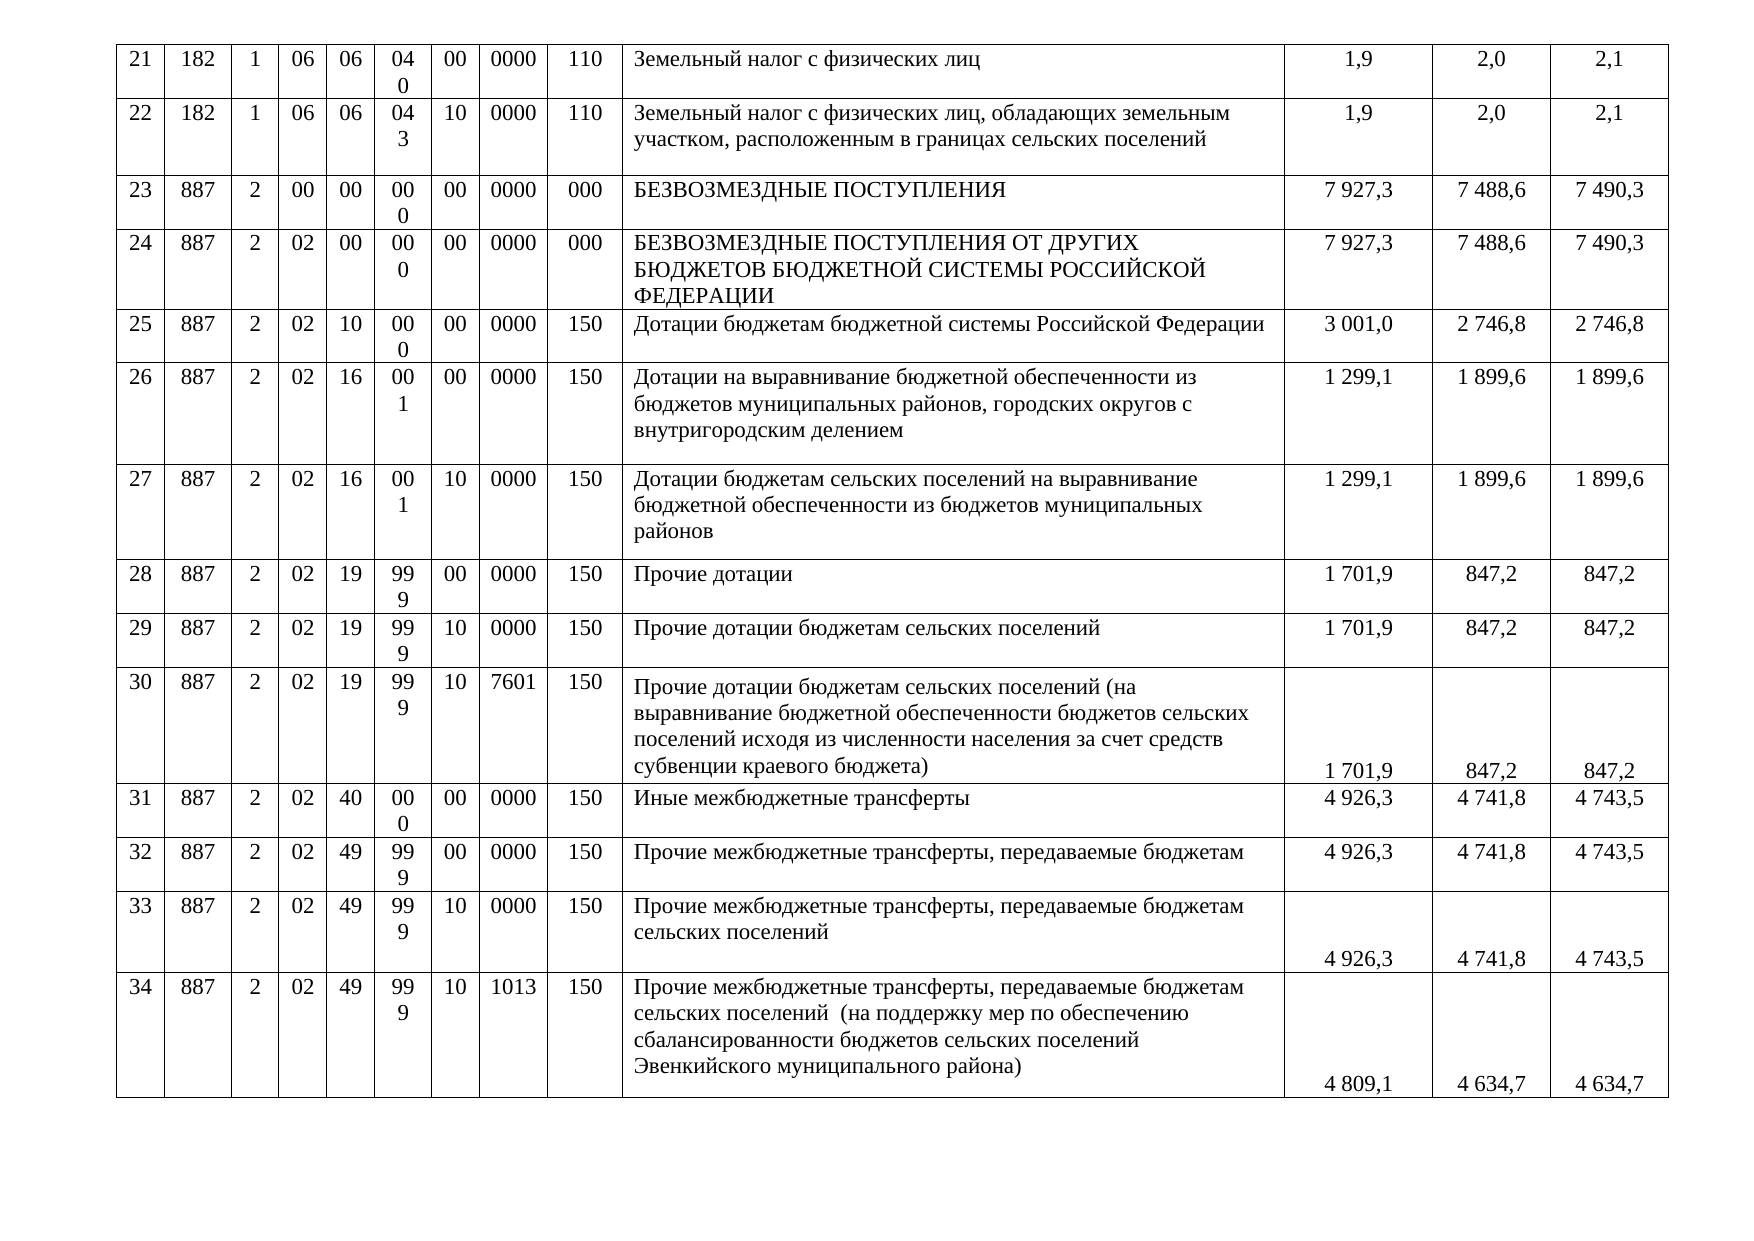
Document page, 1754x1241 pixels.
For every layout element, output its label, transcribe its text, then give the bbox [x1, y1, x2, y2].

table_cell 00 [432, 176, 479, 228]
table_cell 999 [375, 838, 431, 891]
table_cell 150 [548, 838, 622, 891]
table_cell 2,1 [1551, 99, 1668, 175]
table_cell 0000 [480, 99, 547, 175]
table_cell 02 [279, 363, 326, 464]
table_cell 887 [165, 668, 231, 783]
table_cell 31 [117, 784, 164, 837]
table_cell 110 [548, 45, 622, 98]
table_cell 000 [548, 176, 622, 228]
table_cell 4 743,5 [1551, 838, 1668, 891]
table_cell 02 [279, 973, 326, 1097]
table_cell 10 [432, 614, 479, 667]
table_cell 2 [232, 176, 278, 228]
table_cell 7 490,3 [1551, 230, 1668, 308]
table_cell 000 [548, 230, 622, 308]
table_cell 4 809,1 [1285, 973, 1432, 1097]
table_cell 847,2 [1433, 560, 1550, 613]
table_cell 0000 [480, 176, 547, 228]
table_cell 06 [327, 99, 374, 175]
table_cell 0000 [480, 892, 547, 972]
table_cell 4 741,8 [1433, 892, 1550, 972]
table_cell 2 [232, 784, 278, 837]
table_cell 02 [279, 310, 326, 362]
table_cell 1013 [480, 973, 547, 1097]
table_cell 26 [117, 363, 164, 464]
table_cell 2 [232, 973, 278, 1097]
table_cell 24 [117, 230, 164, 308]
table_cell 19 [327, 668, 374, 783]
table_cell 1 701,9 [1285, 560, 1432, 613]
table_cell 4 634,7 [1433, 973, 1550, 1097]
table_cell 2,0 [1433, 45, 1550, 98]
table_cell 00 [432, 784, 479, 837]
table_cell 34 [117, 973, 164, 1097]
table_cell 2 [232, 838, 278, 891]
table_cell 4 741,8 [1433, 838, 1550, 891]
table_cell 02 [279, 784, 326, 837]
table_cell 1 299,1 [1285, 363, 1432, 464]
table_cell 33 [117, 892, 164, 972]
table_cell 001 [375, 465, 431, 559]
table_cell 16 [327, 465, 374, 559]
table_cell 4 926,3 [1285, 892, 1432, 972]
table_cell 2 [232, 310, 278, 362]
table_cell 7 488,6 [1433, 230, 1550, 308]
table_cell 2 [232, 230, 278, 308]
table_cell 02 [279, 614, 326, 667]
table_cell 00 [432, 310, 479, 362]
table_cell 10 [432, 973, 479, 1097]
table_cell 887 [165, 560, 231, 613]
table_cell 0000 [480, 230, 547, 308]
table_cell 182 [165, 99, 231, 175]
table_cell 150 [548, 784, 622, 837]
table_cell 10 [432, 465, 479, 559]
table_cell 16 [327, 363, 374, 464]
table_cell 887 [165, 973, 231, 1097]
table_cell 0000 [480, 784, 547, 837]
table_cell 02 [279, 838, 326, 891]
table_cell 000 [375, 230, 431, 308]
table_cell 10 [432, 892, 479, 972]
table_cell 27 [117, 465, 164, 559]
table_cell 23 [117, 176, 164, 228]
table_cell 847,2 [1551, 614, 1668, 667]
table_cell 887 [165, 784, 231, 837]
table_cell 49 [327, 892, 374, 972]
table_cell 887 [165, 465, 231, 559]
table_cell 040 [375, 45, 431, 98]
table_cell Прочие межбюджетные трансферты, передаваемые бюджетам сельских поселений [623, 892, 1284, 972]
table_cell 02 [279, 560, 326, 613]
table_cell 2 [232, 465, 278, 559]
table_cell 1,9 [1285, 99, 1432, 175]
table_cell Прочие межбюджетные трансферты, передаваемые бюджетам сельских поселений (на поддержку мер по обеспечению сбалансированности бюджетов сельских поселений Эвенкийского муниципального района) [623, 973, 1284, 1097]
table_cell 150 [548, 614, 622, 667]
table_cell 2 [232, 892, 278, 972]
table_cell 49 [327, 838, 374, 891]
table_cell 999 [375, 560, 431, 613]
table_cell 00 [432, 45, 479, 98]
table_cell 00 [327, 230, 374, 308]
table_cell 02 [279, 668, 326, 783]
table_cell Прочие межбюджетные трансферты, передаваемые бюджетам [623, 838, 1284, 891]
table_cell 0000 [480, 45, 547, 98]
table_cell 1 701,9 [1285, 668, 1432, 783]
table_cell 1,9 [1285, 45, 1432, 98]
table_cell 02 [279, 230, 326, 308]
table_cell 4 741,8 [1433, 784, 1550, 837]
table_cell Дотации бюджетам сельских поселений на выравнивание бюджетной обеспеченности из бюджетов муниципальных районов [623, 465, 1284, 559]
table_cell 000 [375, 310, 431, 362]
table_cell 847,2 [1433, 614, 1550, 667]
table_cell 00 [327, 176, 374, 228]
table_cell Земельный налог с физических лиц, обладающих земельным участком, расположенным в границах сельских поселений [623, 99, 1284, 175]
table_cell 00 [432, 363, 479, 464]
table_cell 7 488,6 [1433, 176, 1550, 228]
table_cell БЕЗВОЗМЕЗДНЫЕ ПОСТУПЛЕНИЯ ОТ ДРУГИХ БЮДЖЕТОВ БЮДЖЕТНОЙ СИСТЕМЫ РОССИЙСКОЙ ФЕДЕРАЦИИ [623, 230, 1284, 308]
table_cell 29 [117, 614, 164, 667]
table_cell 999 [375, 614, 431, 667]
table_cell 150 [548, 668, 622, 783]
table_cell 4 926,3 [1285, 784, 1432, 837]
table_cell 02 [279, 892, 326, 972]
table_cell 21 [117, 45, 164, 98]
table_cell 847,2 [1433, 668, 1550, 783]
table_cell 28 [117, 560, 164, 613]
table_cell Земельный налог с физических лиц [623, 45, 1284, 98]
table_cell 7 927,3 [1285, 230, 1432, 308]
table_cell 22 [117, 99, 164, 175]
table_cell 4 926,3 [1285, 838, 1432, 891]
table_cell 40 [327, 784, 374, 837]
table_cell 06 [279, 45, 326, 98]
table_cell 1 899,6 [1433, 465, 1550, 559]
table_cell 7 927,3 [1285, 176, 1432, 228]
table_cell 10 [432, 99, 479, 175]
table_cell 19 [327, 560, 374, 613]
table_cell 1 899,6 [1551, 363, 1668, 464]
table_cell 043 [375, 99, 431, 175]
table_cell 00 [432, 560, 479, 613]
table_cell 000 [375, 784, 431, 837]
table_cell 4 743,5 [1551, 784, 1668, 837]
table_cell 06 [279, 99, 326, 175]
table_cell 19 [327, 614, 374, 667]
table_cell 0000 [480, 465, 547, 559]
table_cell 0000 [480, 560, 547, 613]
table_cell 25 [117, 310, 164, 362]
table_cell 887 [165, 310, 231, 362]
table_cell 4 743,5 [1551, 892, 1668, 972]
table_cell 150 [548, 892, 622, 972]
table_cell 150 [548, 973, 622, 1097]
table_cell 000 [375, 176, 431, 228]
table_cell 1 [232, 45, 278, 98]
table_cell 7601 [480, 668, 547, 783]
table_cell 0000 [480, 363, 547, 464]
table_cell 0000 [480, 614, 547, 667]
table_cell 182 [165, 45, 231, 98]
table_cell 999 [375, 892, 431, 972]
table_cell Дотации бюджетам бюджетной системы Российской Федерации [623, 310, 1284, 362]
table_cell 110 [548, 99, 622, 175]
table_cell Прочие дотации бюджетам сельских поселений (на выравнивание бюджетной обеспеченности бюджетов сельских поселений исходя из численности населения за счет средств субвенции краевого бюджета) [623, 668, 1284, 783]
table_cell 150 [548, 310, 622, 362]
table_cell БЕЗВОЗМЕЗДНЫЕ ПОСТУПЛЕНИЯ [623, 176, 1284, 228]
table_cell 2 [232, 363, 278, 464]
table_cell 30 [117, 668, 164, 783]
table_cell 10 [327, 310, 374, 362]
table_cell 887 [165, 230, 231, 308]
table_cell 3 001,0 [1285, 310, 1432, 362]
table_cell 150 [548, 363, 622, 464]
table_cell 0000 [480, 838, 547, 891]
table_cell 49 [327, 973, 374, 1097]
table_cell 887 [165, 892, 231, 972]
table_cell 1 899,6 [1433, 363, 1550, 464]
table_cell 00 [279, 176, 326, 228]
table_cell 00 [432, 230, 479, 308]
table_cell 0000 [480, 310, 547, 362]
table_cell 2,0 [1433, 99, 1550, 175]
table_cell 847,2 [1551, 668, 1668, 783]
table_cell 887 [165, 363, 231, 464]
table_cell 1 [232, 99, 278, 175]
table_cell 32 [117, 838, 164, 891]
table_cell Дотации на выравнивание бюджетной обеспеченности из бюджетов муниципальных районов, городских округов с внутригородским делением [623, 363, 1284, 464]
table_cell 2 746,8 [1551, 310, 1668, 362]
table_cell Прочие дотации бюджетам сельских поселений [623, 614, 1284, 667]
table_cell 06 [327, 45, 374, 98]
table_cell Иные межбюджетные трансферты [623, 784, 1284, 837]
table_cell 887 [165, 614, 231, 667]
table_cell 2,1 [1551, 45, 1668, 98]
table_cell 999 [375, 668, 431, 783]
table_cell 10 [432, 668, 479, 783]
table_cell 887 [165, 838, 231, 891]
table_cell 1 701,9 [1285, 614, 1432, 667]
table_cell 150 [548, 560, 622, 613]
table_cell 7 490,3 [1551, 176, 1668, 228]
table_cell 2 [232, 560, 278, 613]
table_cell 887 [165, 176, 231, 228]
table_cell 4 634,7 [1551, 973, 1668, 1097]
table_cell 2 746,8 [1433, 310, 1550, 362]
table_cell 00 [432, 838, 479, 891]
table_cell 02 [279, 465, 326, 559]
table_cell Прочие дотации [623, 560, 1284, 613]
table_cell 1 299,1 [1285, 465, 1432, 559]
table_cell 1 899,6 [1551, 465, 1668, 559]
table_cell 001 [375, 363, 431, 464]
table_cell 2 [232, 614, 278, 667]
table_cell 2 [232, 668, 278, 783]
table_cell 999 [375, 973, 431, 1097]
table_cell 847,2 [1551, 560, 1668, 613]
table_cell 150 [548, 465, 622, 559]
